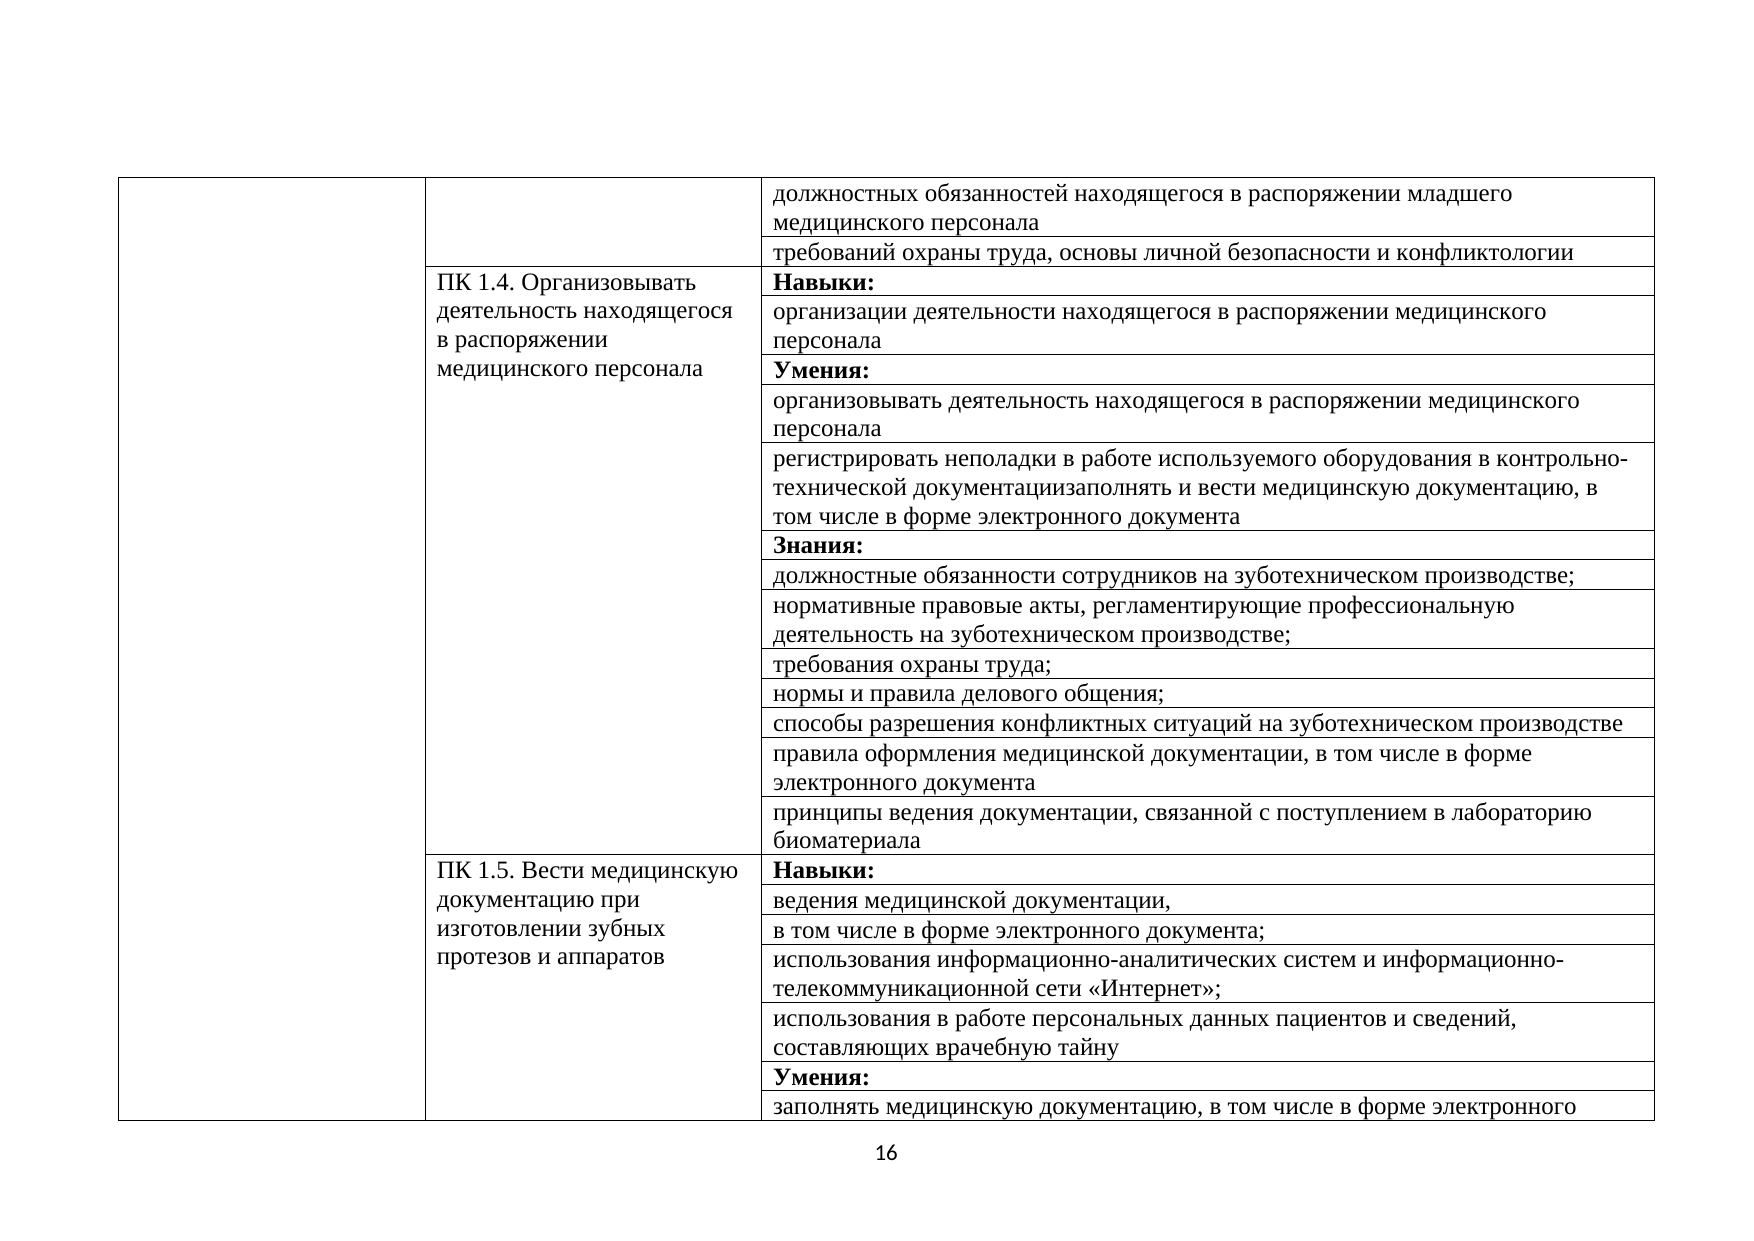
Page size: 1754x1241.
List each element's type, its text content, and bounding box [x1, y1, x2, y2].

table_cell Умения: [762, 1062, 1654, 1090]
table_cell Знания: [762, 531, 1654, 559]
table_cell принципы ведения документации, связанной с поступлением в лабораторию биоматериала [762, 797, 1654, 854]
table_cell организации деятельности находящегося в распоряжении медицинского персонала [762, 296, 1654, 354]
table_cell организовывать деятельность находящегося в распоряжении медицинского персонала [762, 385, 1654, 442]
table_cell требования охраны труда; [762, 649, 1654, 677]
table_cell ПК 1.5. Вести медицинскую документацию при изготовлении зубных протезов и аппаратов [426, 855, 761, 1120]
table_cell нормативные правовые акты, регламентирующие профессиональную деятельность на зуботехническом производстве; [762, 590, 1654, 648]
table_cell Навыки: [762, 267, 1654, 295]
table_cell требований охраны труда, основы личной безопасности и конфликтологии [762, 237, 1654, 266]
table_cell правила оформления медицинской документации, в том числе в форме электронного документа [762, 738, 1654, 796]
table_cell ПК 1.4. Организовывать деятельность находящегося в распоряжении медицинского персонала [426, 267, 761, 854]
table_cell способы разрешения конфликтных ситуаций на зуботехническом производстве [762, 708, 1654, 737]
table_cell должностных обязанностей находящегося в распоряжении младшего медицинского персонала [762, 178, 1654, 236]
table_cell в том числе в форме электронного документа; [762, 915, 1654, 943]
table_cell использования в работе персональных данных пациентов и сведений, составляющих врачебную тайну [762, 1003, 1654, 1061]
table_cell регистрировать неполадки в работе используемого оборудования в контрольно-технической документациизаполнять и вести медицинскую документацию, в том числе в форме электронного документа [762, 443, 1654, 529]
table_cell нормы и правила делового общения; [762, 679, 1654, 707]
table_cell ведения медицинской документации, [762, 885, 1654, 914]
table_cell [762, 1091, 1654, 1120]
table_cell Умения: [762, 355, 1654, 384]
table_cell должностные обязанности сотрудников на зуботехническом производстве; [762, 560, 1654, 589]
table_cell использования информационно-аналитических систем и информационно-телекоммуникационной сети «Интернет»; [762, 945, 1654, 1002]
table_cell Навыки: [762, 855, 1654, 884]
